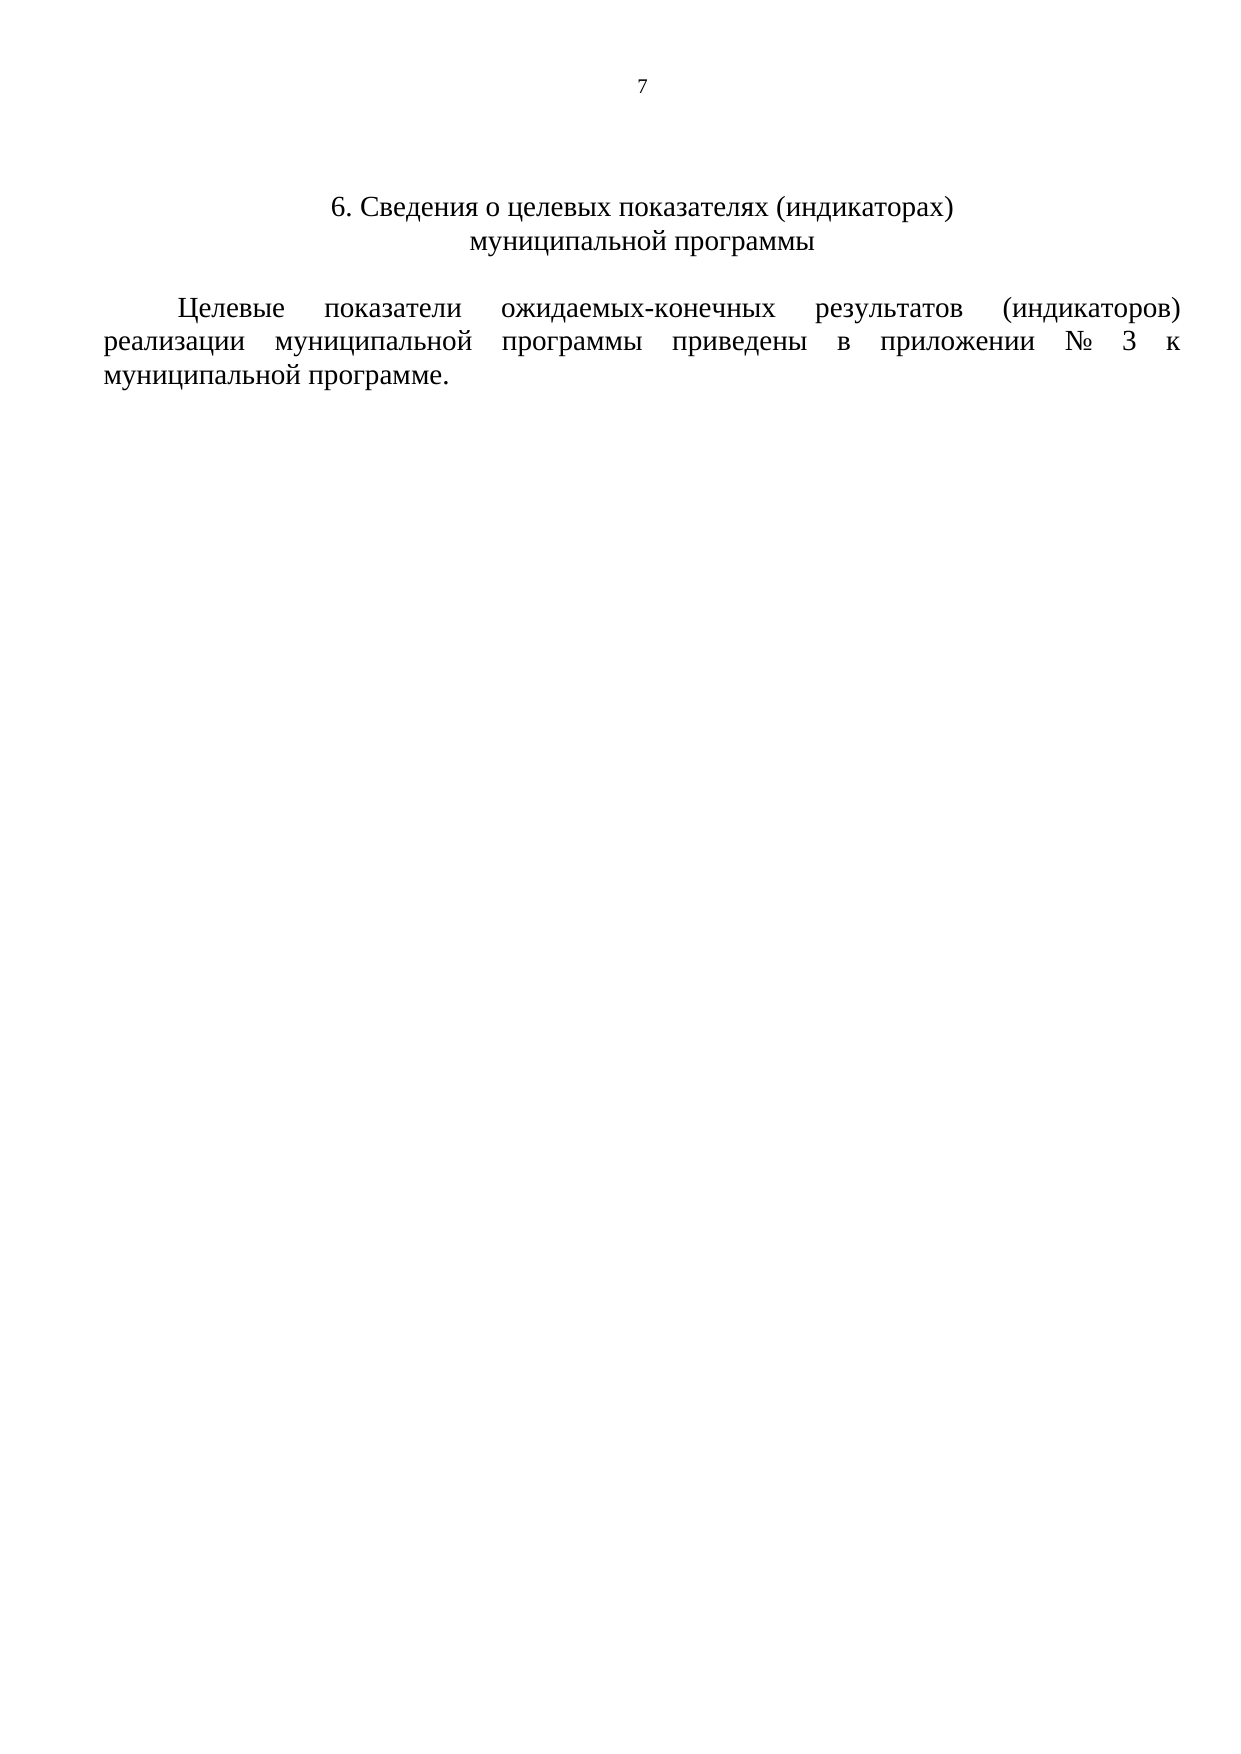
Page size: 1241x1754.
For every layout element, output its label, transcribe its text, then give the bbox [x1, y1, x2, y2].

text Целевые показатели ожидаемых-конечных результатов (индикаторов) реализации муниципальной программы приведены в приложении № 3 к муниципальной программе. [103, 290, 1181, 390]
text 6. Сведения о целевых показателях (индикаторах) [103, 189, 1181, 223]
text муниципальной программы [103, 223, 1181, 256]
